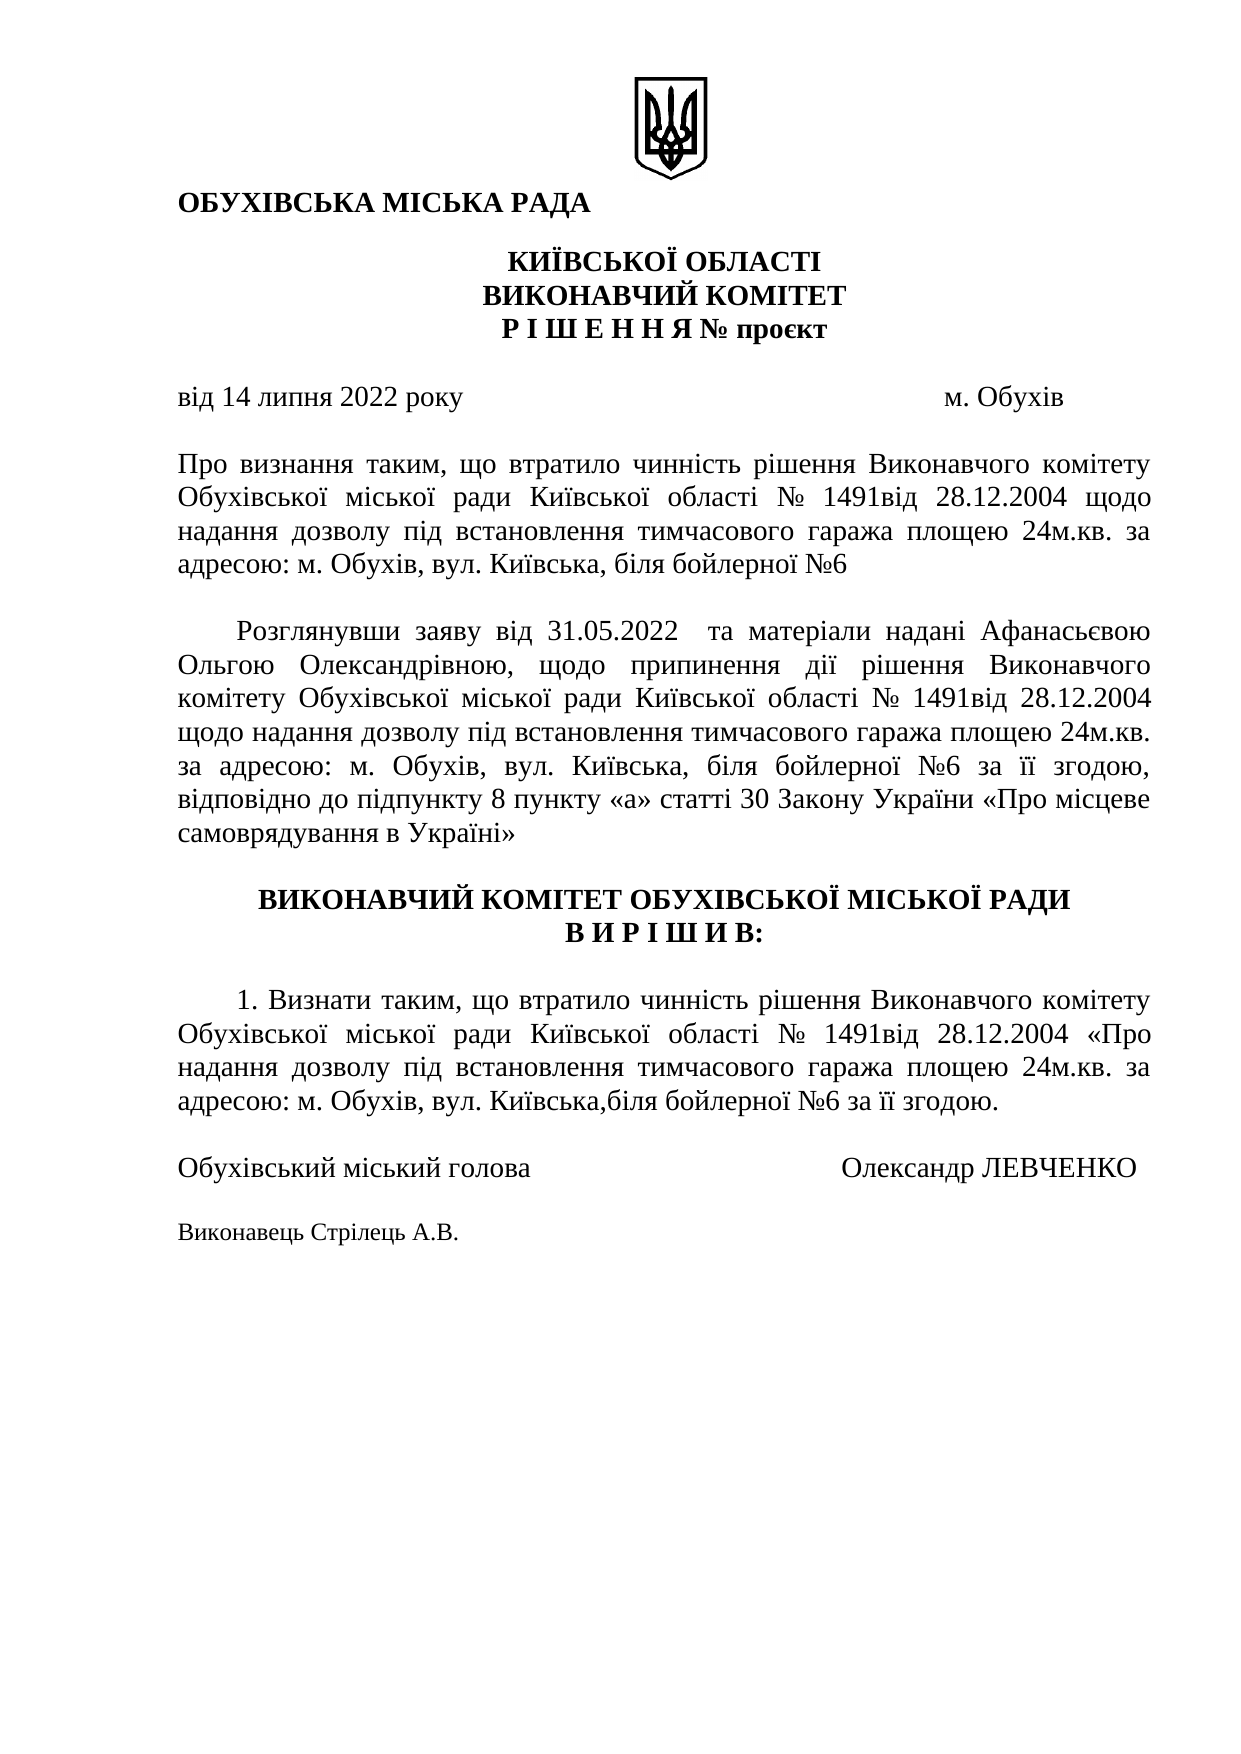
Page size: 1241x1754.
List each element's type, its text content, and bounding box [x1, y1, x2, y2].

text 1. Визнати таким, що втратило чинність рішення Виконавчого комітету Обухівської міської ради Київської області № 1491від 28.12.2004 «Про надання дозволу під встановлення тимчасового гаража площею 24м.кв. за адресою: м. Обухів, вул. Київська,біля бойлерної №6 за її згодою. [177, 982, 1152, 1117]
text Р І Ш Е Н Н Я № проєкт [177, 312, 1152, 345]
picture [633, 75, 709, 181]
text КИЇВСЬКОЇ ОБЛАСТІ [177, 244, 1152, 278]
text Розглянувши заяву від 31.05.2022 та матеріали надані Афанасьєвою Ольгою Олександрівною, щодо припинення дії рішення Виконавчого комітету Обухівської міської ради Київської області № 1491від 28.12.2004 щодо надання дозволу під встановлення тимчасового гаража площею 24м.кв. за адресою: м. Обухів, вул. Київська, біля бойлерної №6 за її згодою, відповідно до підпункту 8 пункту «а» статті 30 Закону України «Про місцеве самоврядування в Україні» [177, 613, 1152, 848]
text В И Р І Ш И В: [177, 915, 1152, 949]
text Про визнання таким, що втратило чинність рішення Виконавчого комітету Обухівської міської ради Київської області № 1491від 28.12.2004 щодо надання дозволу під встановлення тимчасового гаража площею 24м.кв. за адресою: м. Обухів, вул. Київська, біля бойлерної №6 [177, 446, 1152, 580]
text ВИКОНАВЧИЙ КОМІТЕТ ОБУХІВСЬКОЇ МІСЬКОЇ РАДИ [177, 882, 1152, 915]
text ВИКОНАВЧИЙ КОМІТЕТ [177, 278, 1152, 312]
text Виконавець Стрілець А.В. [177, 1217, 1152, 1246]
text Обухівський міський голова Олександр ЛЕВЧЕНКО [177, 1150, 1152, 1184]
text від 14 липня 2022 року м. Обухів [177, 379, 1152, 412]
